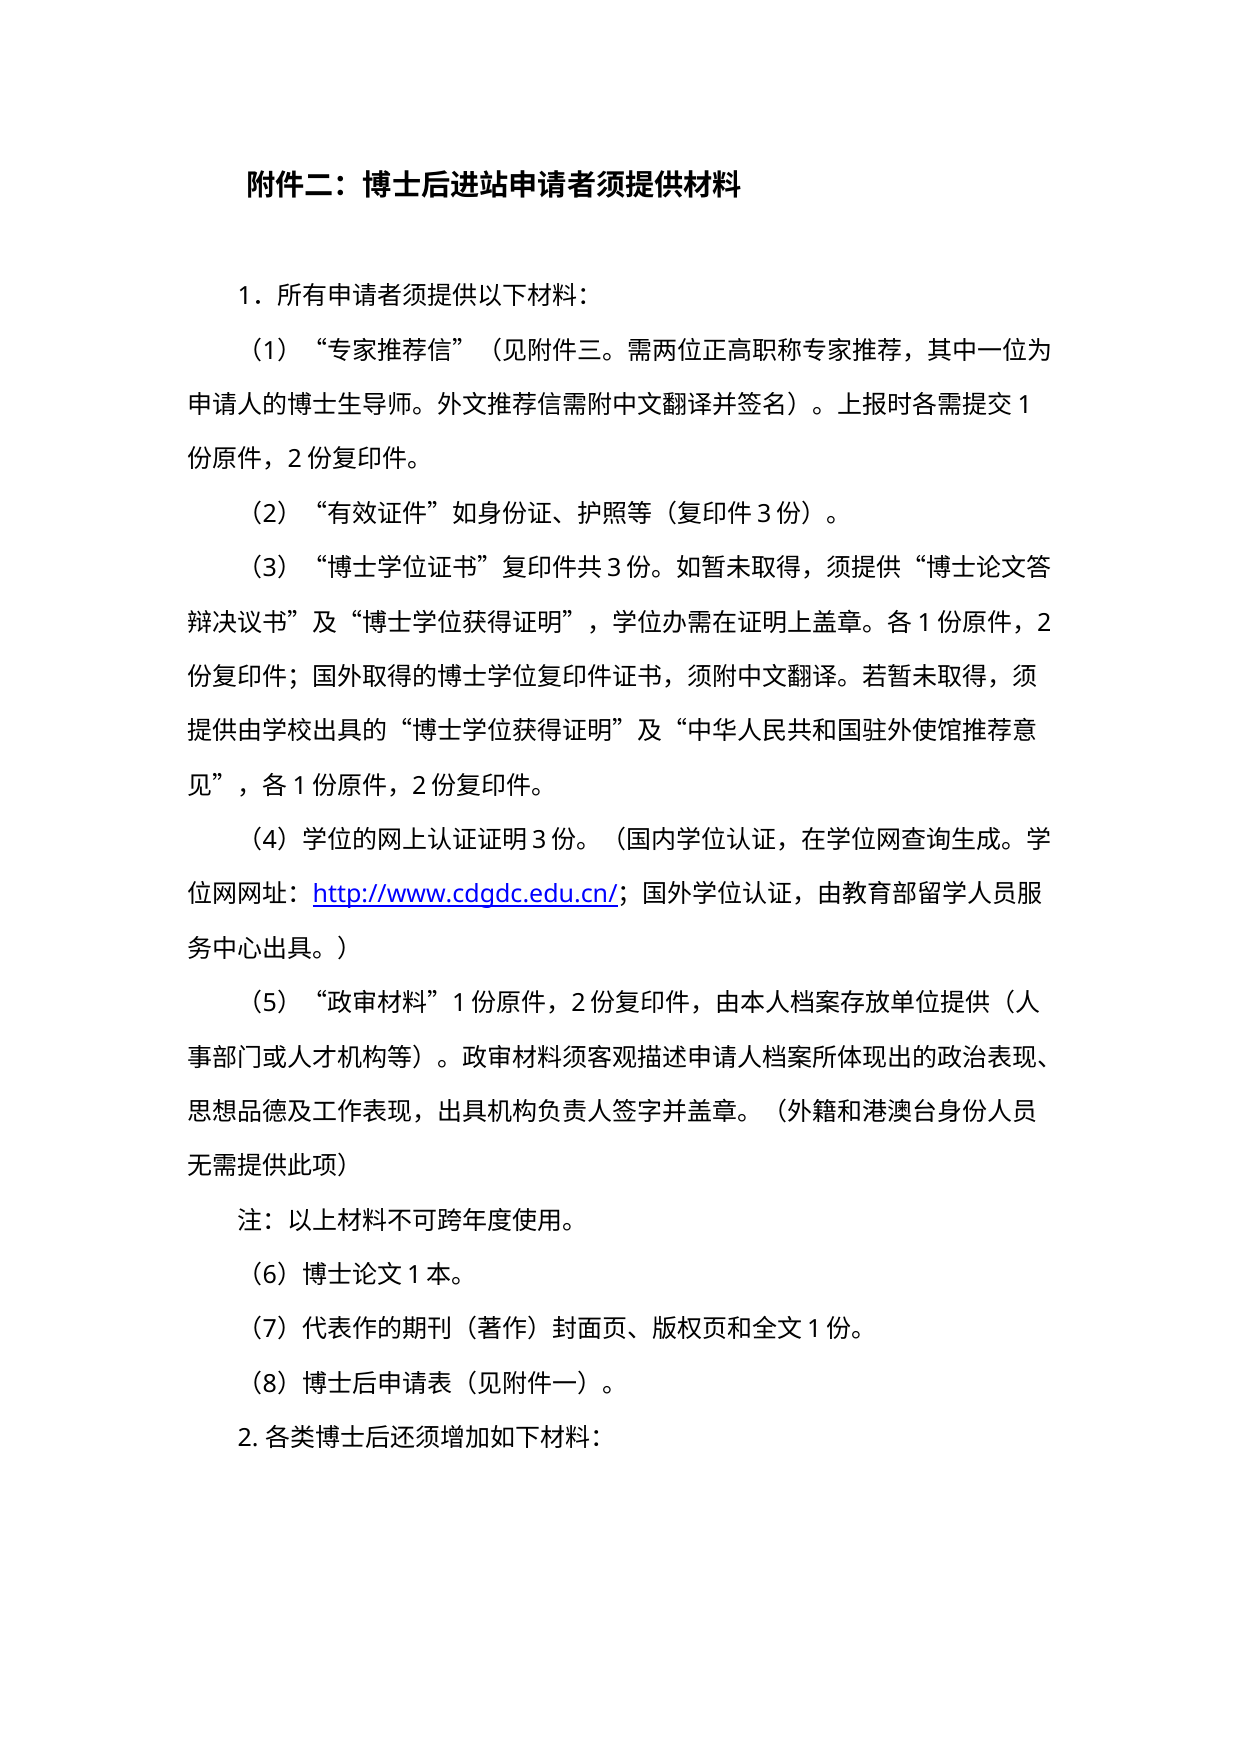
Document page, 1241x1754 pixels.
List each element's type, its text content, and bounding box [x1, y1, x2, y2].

text 2. 各类博士后还须增加如下材料： [187, 1418, 1053, 1454]
text 1．所有申请者须提供以下材料： [187, 276, 1053, 312]
text （1）“专家推荐信”（见附件三。需两位正高职称专家推荐，其中一位为申请人的博士生导师。外文推荐信需附中文翻译并签名）。上报时各需提交1份原件，2份复印件。 [187, 330, 1053, 475]
text 附件二：博士后进站申请者须提供材料 [187, 162, 1053, 204]
text （7）代表作的期刊（著作）封面页、版权页和全文1份。 [187, 1309, 1053, 1345]
text （2）“有效证件”如身份证、护照等（复印件3份）。 [187, 493, 1053, 529]
text （3）“博士学位证书”复印件共3份。如暂未取得，须提供“博士论文答辩决议书”及“博士学位获得证明”，学位办需在证明上盖章。各1份原件，2份复印件；国外取得的博士学位复印件证书，须附中文翻译。若暂未取得，须提供由学校出具的“博士学位获得证明”及“中华人民共和国驻外使馆推荐意见”，各1份原件，2份复印件。 [187, 548, 1053, 801]
text 注：以上材料不可跨年度使用。 [187, 1200, 1053, 1236]
text （8）博士后申请表（见附件一）。 [187, 1363, 1053, 1399]
text （4）学位的网上认证证明3份。（国内学位认证，在学位网查询生成。学位网网址：http://www.cdgdc.edu.cn/；国外学位认证，由教育部留学人员服务中心出具。） [187, 819, 1053, 964]
text （5）“政审材料”1份原件，2份复印件，由本人档案存放单位提供（人事部门或人才机构等）。政审材料须客观描述申请人档案所体现出的政治表现、思想品德及工作表现，出具机构负责人签字并盖章。（外籍和港澳台身份人员无需提供此项） [187, 983, 1053, 1182]
text （6）博士论文1本。 [187, 1254, 1053, 1291]
